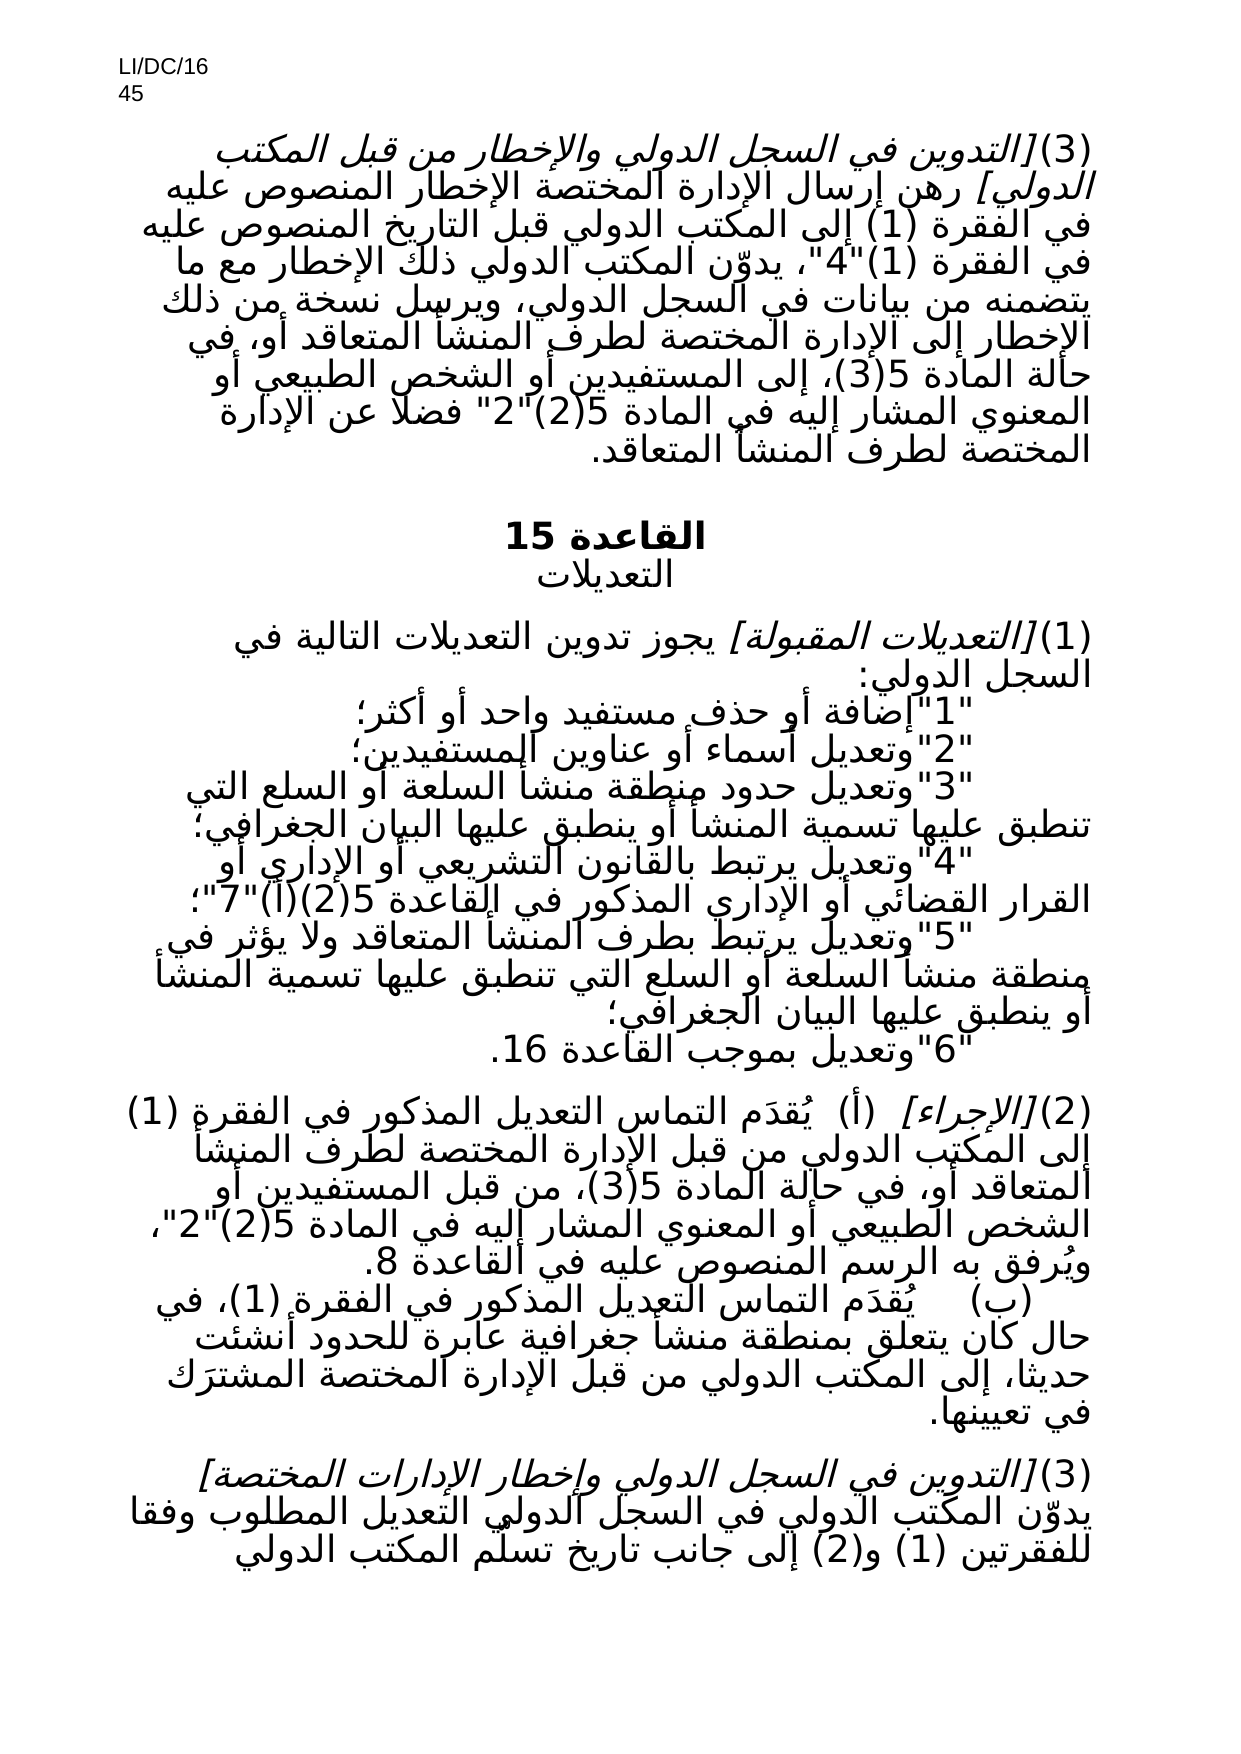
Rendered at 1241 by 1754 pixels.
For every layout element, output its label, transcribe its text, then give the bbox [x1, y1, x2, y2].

text (1) [التعديلات المقبولة] يجوز تدوين التعديلات التالية في السجل الدولي: [118, 620, 1092, 695]
text (ب) يُقدَم التماس التعديل المذكور في الفقرة (1)، في حال كان يتعلق بمنطقة منشأ جغرافية عابرة للحدود أنشئت حديثا، إلى المكتب الدولي من قبل الإدارة المختصة المشترَك في تعيينها. [118, 1282, 1092, 1432]
text "4" وتعديل يرتبط بالقانون التشريعي أو الإداري أو القرار القضائي أو الإداري المذكور في القاعدة 5(2)(أ)"7"؛ [118, 845, 1093, 920]
text القاعدة 15 [118, 520, 1092, 557]
text التعديلات [118, 557, 1092, 595]
text (3) [التدوين في السجل الدولي والإخطار من قبل المكتب الدولي] رهن إرسال الإدارة المختصة الإخطار المنصوص عليه في الفقرة (1) إلى المكتب الدولي قبل التاريخ المنصوص عليه في الفقرة (1)"4"، يدوّن المكتب الدولي ذلك الإخطار مع ما يتضمنه من بيانات في السجل الدولي، ويرسل نسخة من ذلك الإخطار إلى الإدارة المختصة لطرف المنشأ المتعاقد أو، في حالة المادة 5(3)، إلى المستفيدين أو الشخص الطبيعي أو المعنوي المشار إليه في المادة 5(2)"2" فضلا عن الإدارة المختصة لطرف المنشأ المتعاقد. [118, 132, 1092, 470]
text "6" وتعديل بموجب القاعدة 16. [118, 1032, 1092, 1070]
text "2" وتعديل أسماء أو عناوين المستفيدين؛ [118, 732, 1093, 770]
text "3" وتعديل حدود منطقة منشأ السلعة أو السلع التي تنطبق عليها تسمية المنشأ أو ينطبق عليها البيان الجغرافي؛ [118, 770, 1093, 845]
text (2) [الإجراء] (أ) يُقدَم التماس التعديل المذكور في الفقرة (1) إلى المكتب الدولي من قبل الإدارة المختصة لطرف المنشأ المتعاقد أو، في حالة المادة 5(3)، من قبل المستفيدين أو الشخص الطبيعي أو المعنوي المشار إليه في المادة 5(2)"2"، ويُرفق به الرسم المنصوص عليه في القاعدة 8. [118, 1095, 1092, 1282]
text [118, 1457, 1092, 1570]
text "1" إضافة أو حذف مستفيد واحد أو أكثر؛ [118, 695, 1093, 732]
text "5" وتعديل يرتبط بطرف المنشأ المتعاقد ولا يؤثر في منطقة منشأ السلعة أو السلع التي تنطبق عليها تسمية المنشأ أو ينطبق عليها البيان الجغرافي؛ [118, 920, 1093, 1032]
